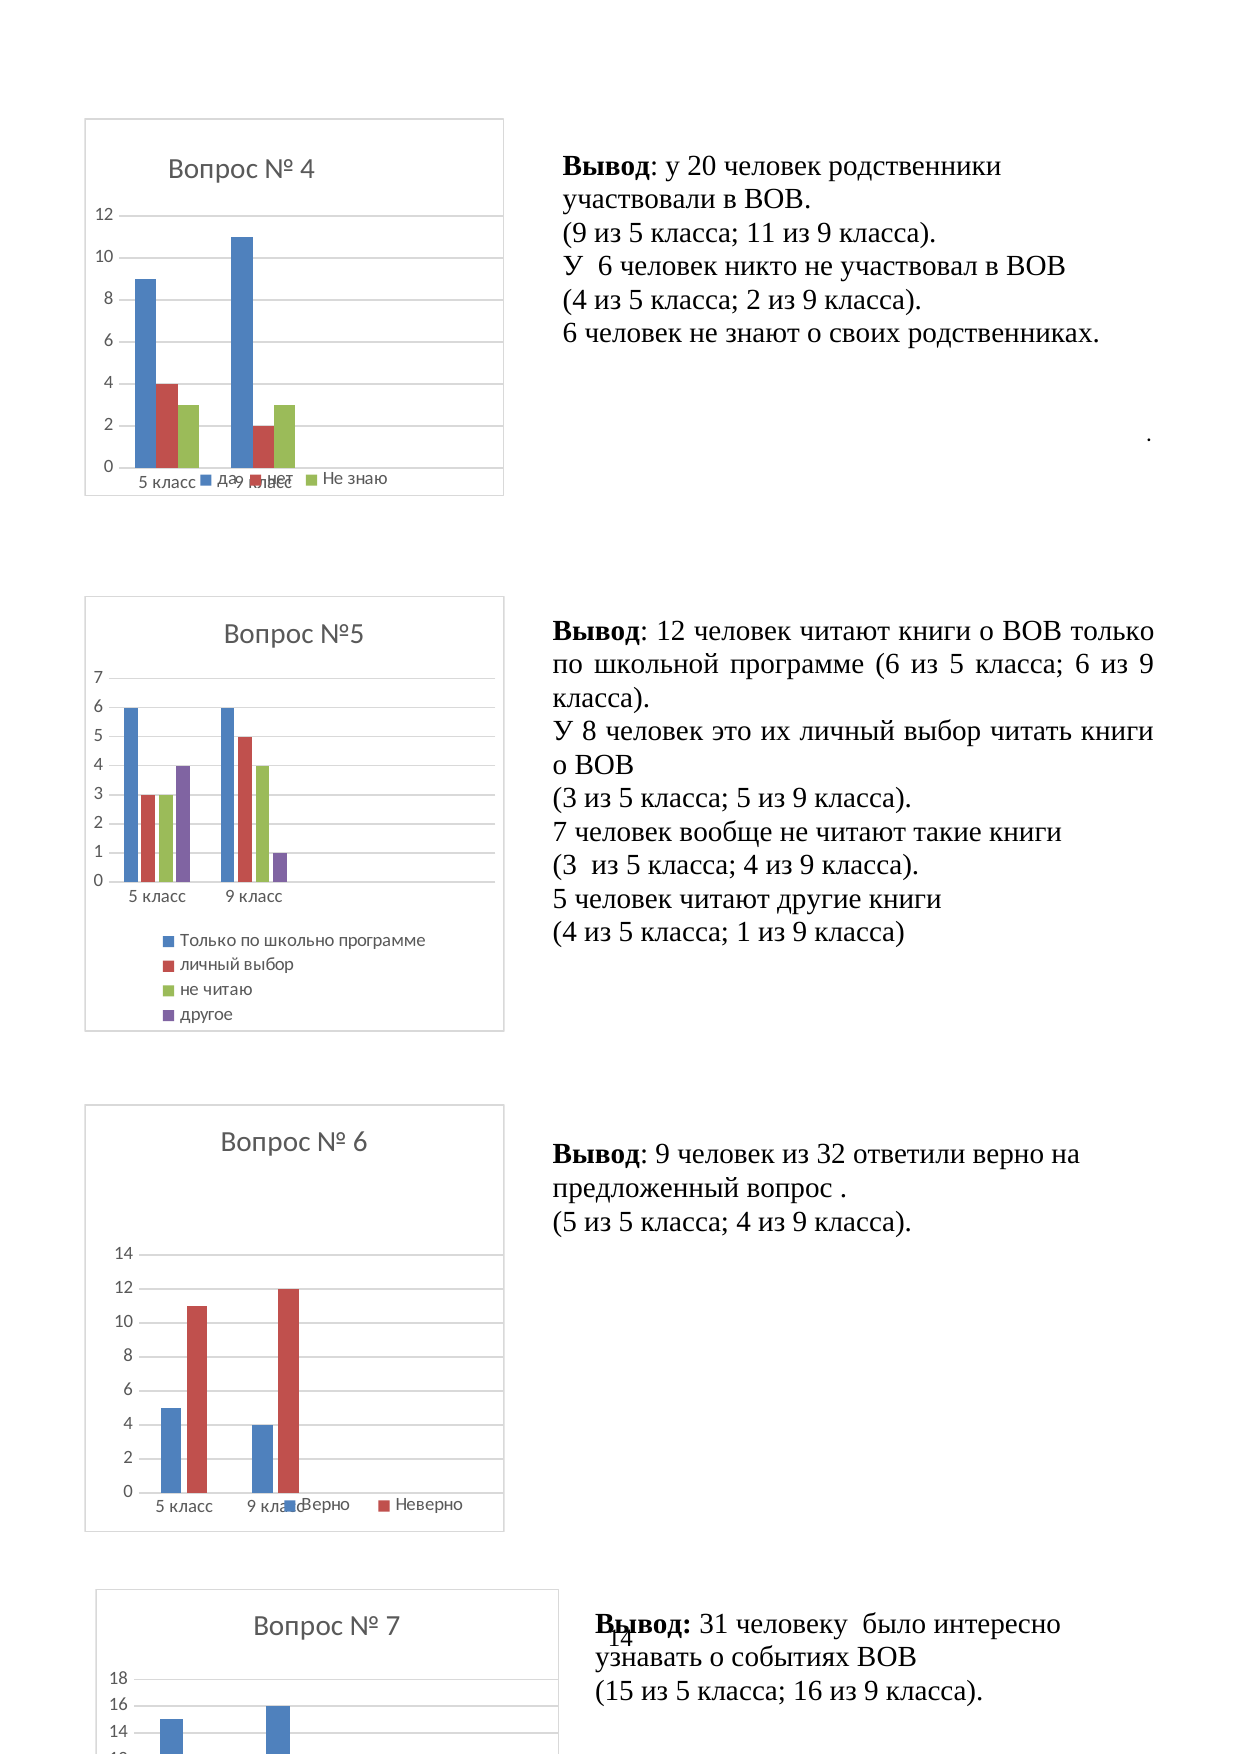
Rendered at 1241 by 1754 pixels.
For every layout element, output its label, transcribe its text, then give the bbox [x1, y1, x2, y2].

text . [504, 419, 1152, 447]
